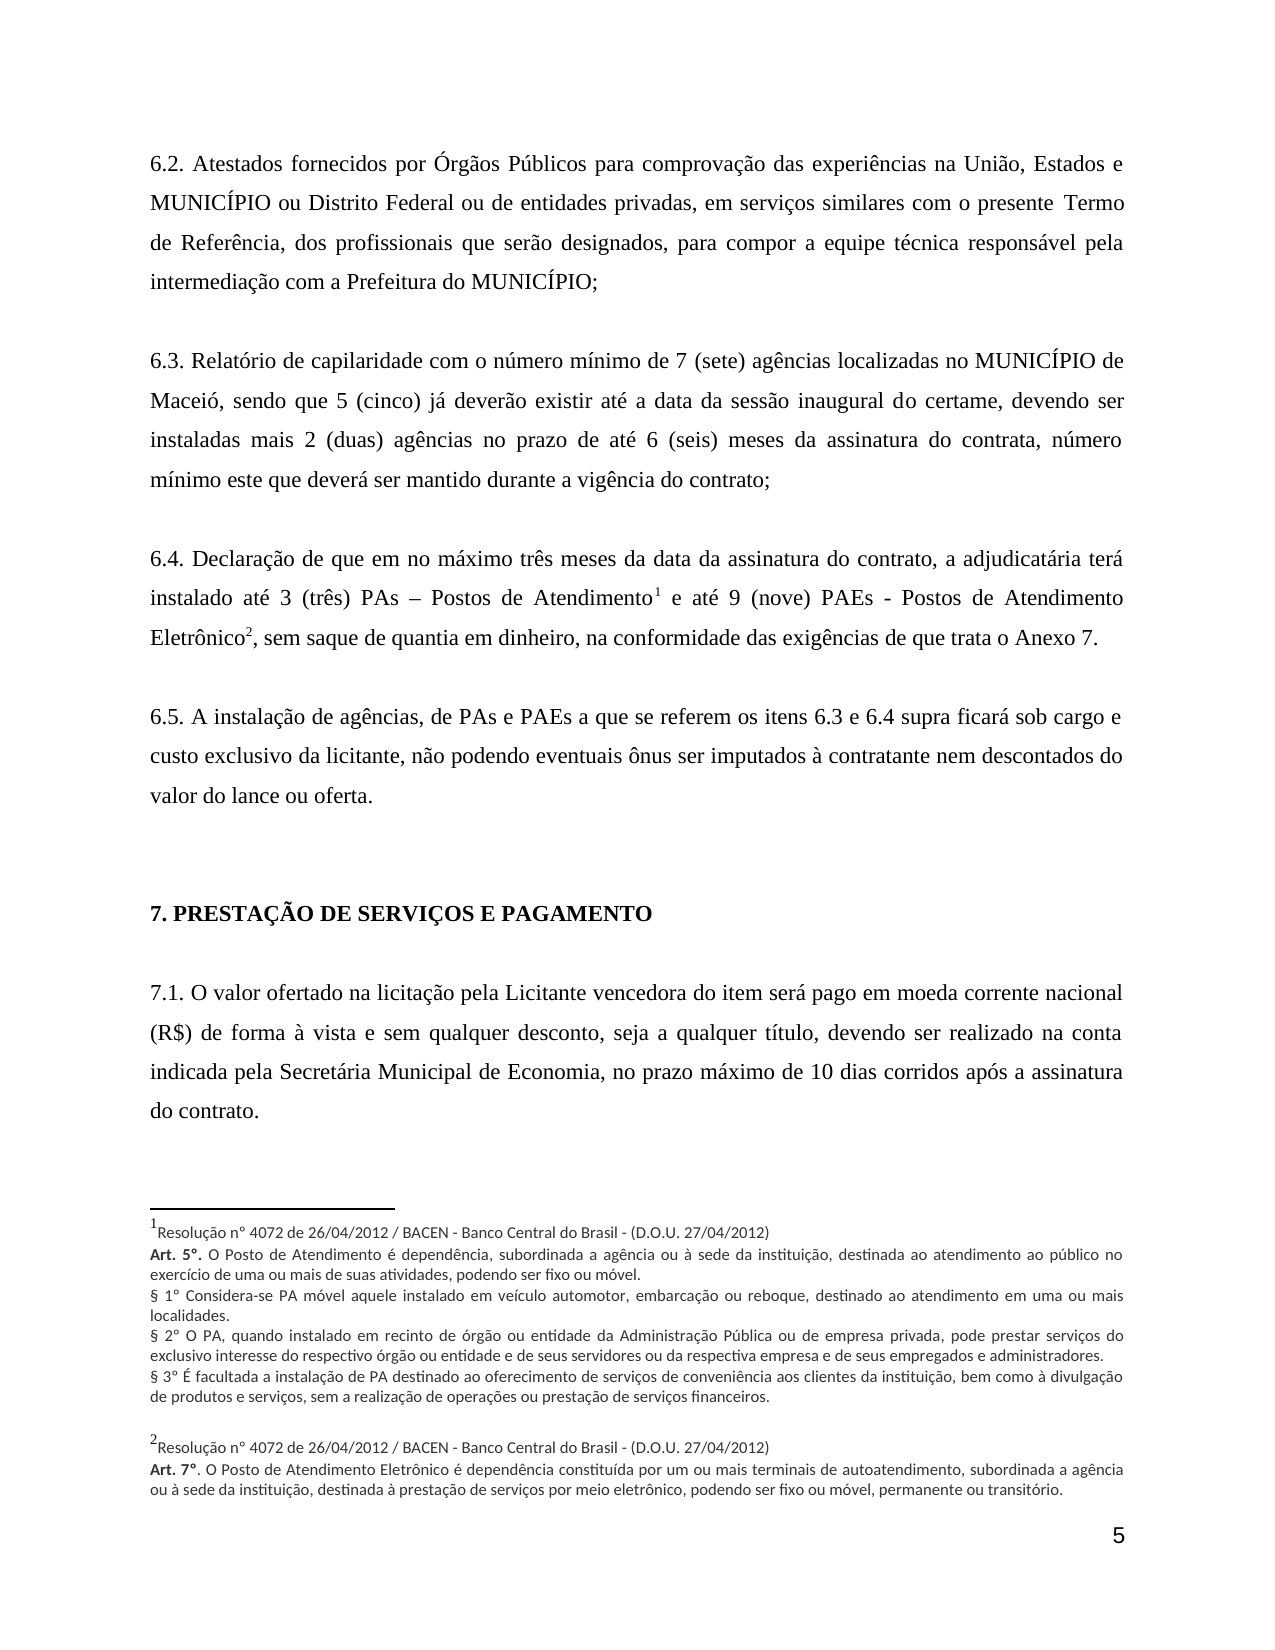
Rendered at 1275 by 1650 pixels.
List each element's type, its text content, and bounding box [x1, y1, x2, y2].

text 6.4. Declaração de que em no máximo três meses da data da assinatura do contrato, a adjudicatária terá instalado até 3 (três) PAs – Postos de Atendimento e até 9 (nove) PAEs - Postos de Atendimento Eletrônico, sem saque de quantia em dinheiro, na conformidade das exigências de que trata o Anexo 7. [150, 545, 1124, 650]
text 7.1. O valor ofertado na licitação pela Licitante vencedora do item será pago em moeda corrente nacional (R$) de forma à vista e sem qualquer desconto, seja a qualquer título, devendo ser realizado na conta indicada pela Secretária Municipal de Economia, no prazo máximo de 10 dias corridos após a assinatura do contrato. [150, 979, 1124, 1124]
text 6.2. Atestados fornecidos por Órgãos Públicos para comprovação das experiências na União, Estados e MUNICÍPIO ou Distrito Federal ou de entidades privadas, em serviços similares com o presente Termo de Referência, dos profissionais que serão designados, para compor a equipe técnica responsável pela intermediação com a Prefeitura do MUNICÍPIO; [150, 150, 1124, 295]
text 7. PRESTAÇÃO DE SERVIÇOS E PAGAMENTO [150, 900, 1217, 926]
text 6.5. A instalação de agências, de PAs e PAEs a que se referem os itens 6.3 e 6.4 supra ficará sob cargo e custo exclusivo da licitante, não podendo eventuais ônus ser imputados à contratante nem descontados do valor do lance ou oferta. [150, 703, 1124, 808]
text 6.3. Relatório de capilaridade com o número mínimo de 7 (sete) agências localizadas no MUNICÍPIO de Maceió, sendo que 5 (cinco) já deverão existir até a data da sessão inaugural do certame, devendo ser instaladas mais 2 (duas) agências no prazo de até 6 (seis) meses da assinatura do contrata, número mínimo este que deverá ser mantido durante a vigência do contrato; [150, 347, 1124, 492]
